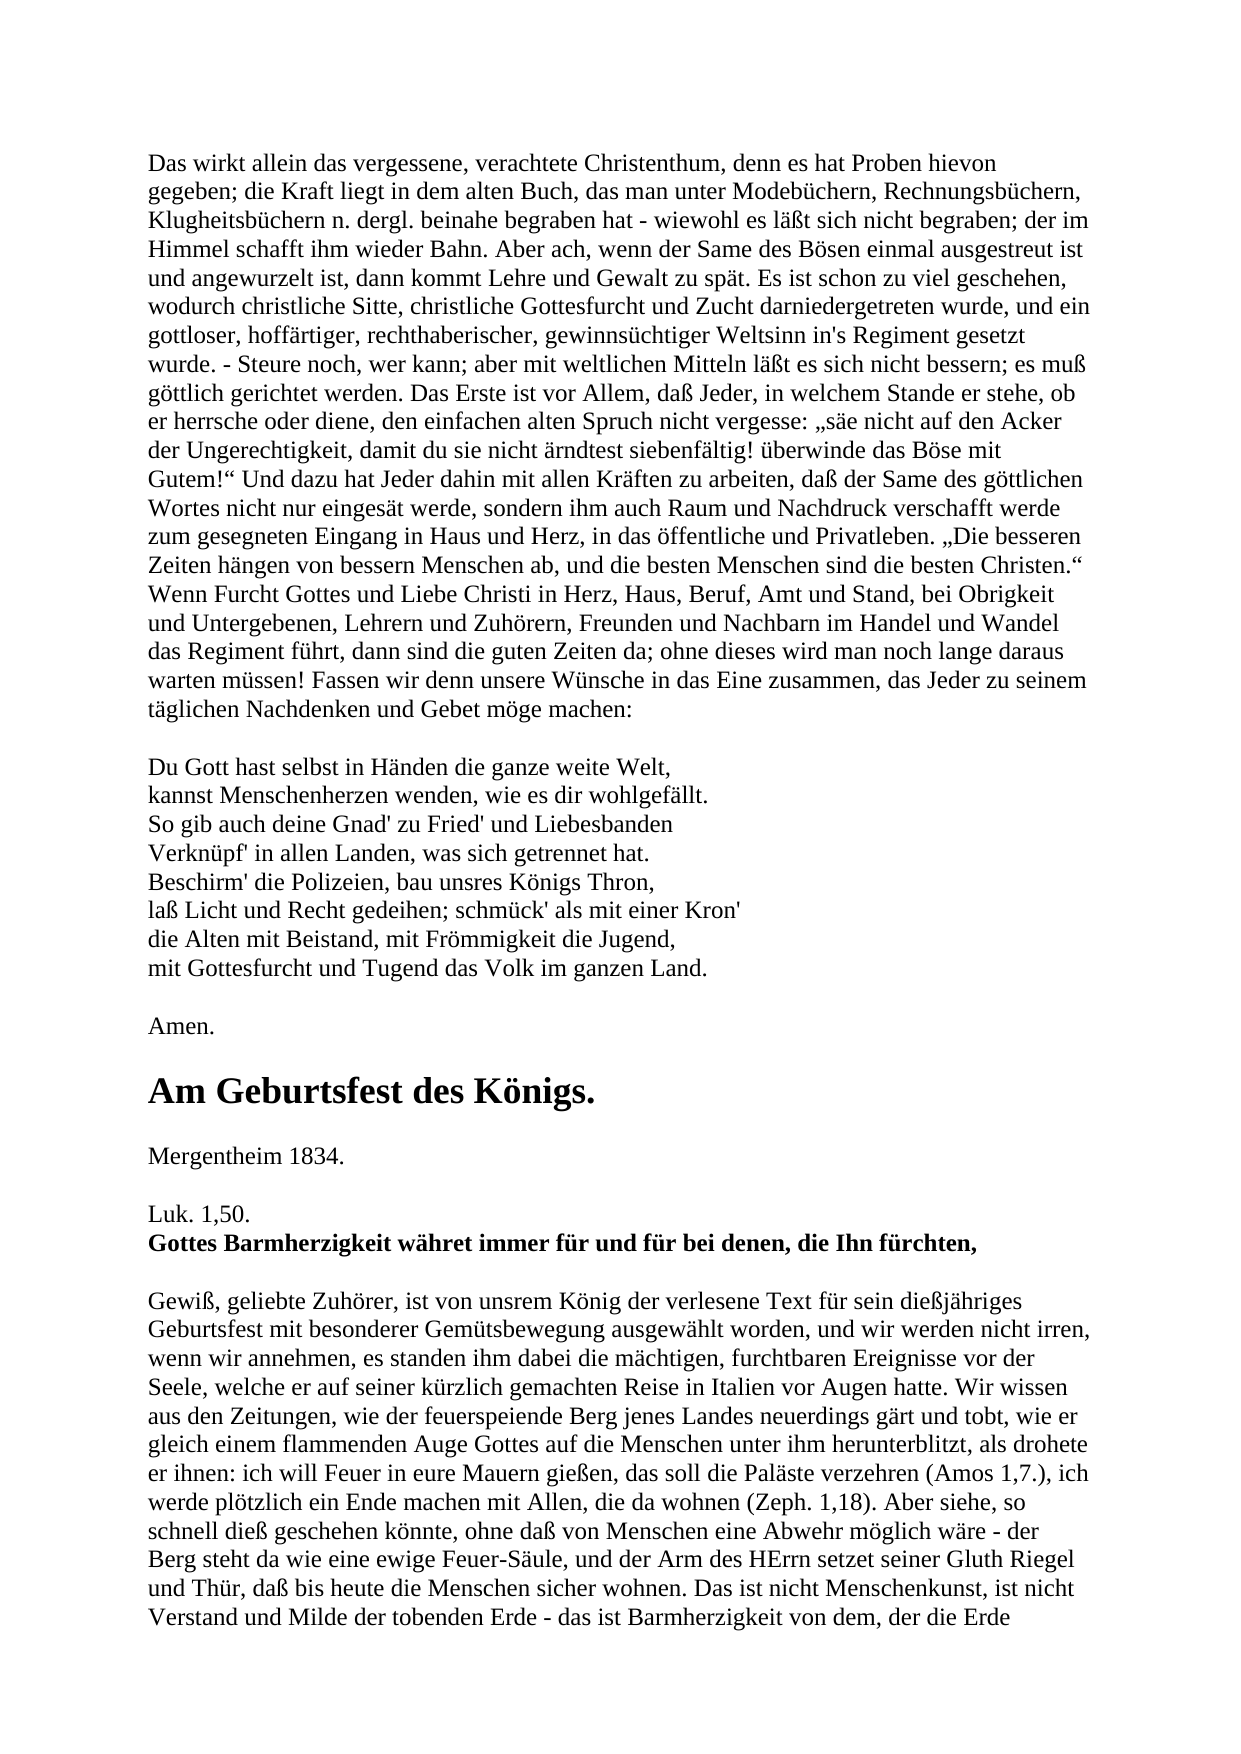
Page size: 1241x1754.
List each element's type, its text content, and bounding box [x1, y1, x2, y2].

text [148, 1286, 1093, 1631]
text Amen. [148, 1011, 1093, 1040]
text Luk. 1,50. Gottes Barmherzigkeit währet immer für und für bei denen, die Ihn fürchten, [148, 1199, 1093, 1257]
text Du Gott hast selbst in Händen die ganze weite Welt, kannst Menschenherzen wenden, wie es dir wohlgefällt. So gib auch deine Gnad' zu Fried' und Liebesbanden Verknüpf' in allen Landen, was sich getrennet hat. Beschirm' die Polizeien, bau unsres Königs Thron, laß Licht und Recht gedeihen; schmück' als mit einer Kron' die Alten mit Beistand, mit Frömmigkeit die Jugend, mit Gottesfurcht und Tugend das Volk im ganzen Land. [148, 752, 1093, 982]
text Mergentheim 1834. [148, 1141, 1093, 1170]
subtitle Am Geburtsfest des Königs. [148, 1069, 1093, 1112]
text Das wirkt allein das vergessene, verachtete Christenthum, denn es hat Proben hievon gegeben; die Kraft liegt in dem alten Buch, das man unter Modebüchern, Rechnungsbüchern, Klugheitsbüchern n. dergl. beinahe begraben hat - wiewohl es läßt sich nicht begraben; der im Himmel schafft ihm wieder Bahn. Aber ach, wenn der Same des Bösen einmal ausgestreut ist und angewurzelt ist, dann kommt Lehre und Gewalt zu spät. Es ist schon zu viel geschehen, wodurch christliche Sitte, christliche Gottesfurcht und Zucht darniedergetreten wurde, und ein gottloser, hoffärtiger, rechthaberischer, gewinnsüchtiger Weltsinn in's Regiment gesetzt wurde. - Steure noch, wer kann; aber mit weltlichen Mitteln läßt es sich nicht bessern; es muß göttlich gerichtet werden. Das Erste ist vor Allem, daß Jeder, in welchem Stande er stehe, ob er herrsche oder diene, den einfachen alten Spruch nicht vergesse: „säe nicht auf den Acker der Ungerechtigkeit, damit du sie nicht ärndtest siebenfältig! überwinde das Böse mit Gutem!“ Und dazu hat Jeder dahin mit allen Kräften zu arbeiten, daß der Same des göttlichen Wortes nicht nur eingesät werde, sondern ihm auch Raum und Nachdruck verschafft werde zum gesegneten Eingang in Haus und Herz, in das öffentliche und Privatleben. „Die besseren Zeiten hängen von bessern Menschen ab, und die besten Menschen sind die besten Christen.“ Wenn Furcht Gottes und Liebe Christi in Herz, Haus, Beruf, Amt und Stand, bei Obrigkeit und Untergebenen, Lehrern und Zuhörern, Freunden und Nachbarn im Handel und Wandel das Regiment führt, dann sind die guten Zeiten da; ohne dieses wird man noch lange daraus warten müssen! Fassen wir denn unsere Wünsche in das Eine zusammen, das Jeder zu seinem täglichen Nachdenken und Gebet möge machen: [148, 148, 1093, 723]
